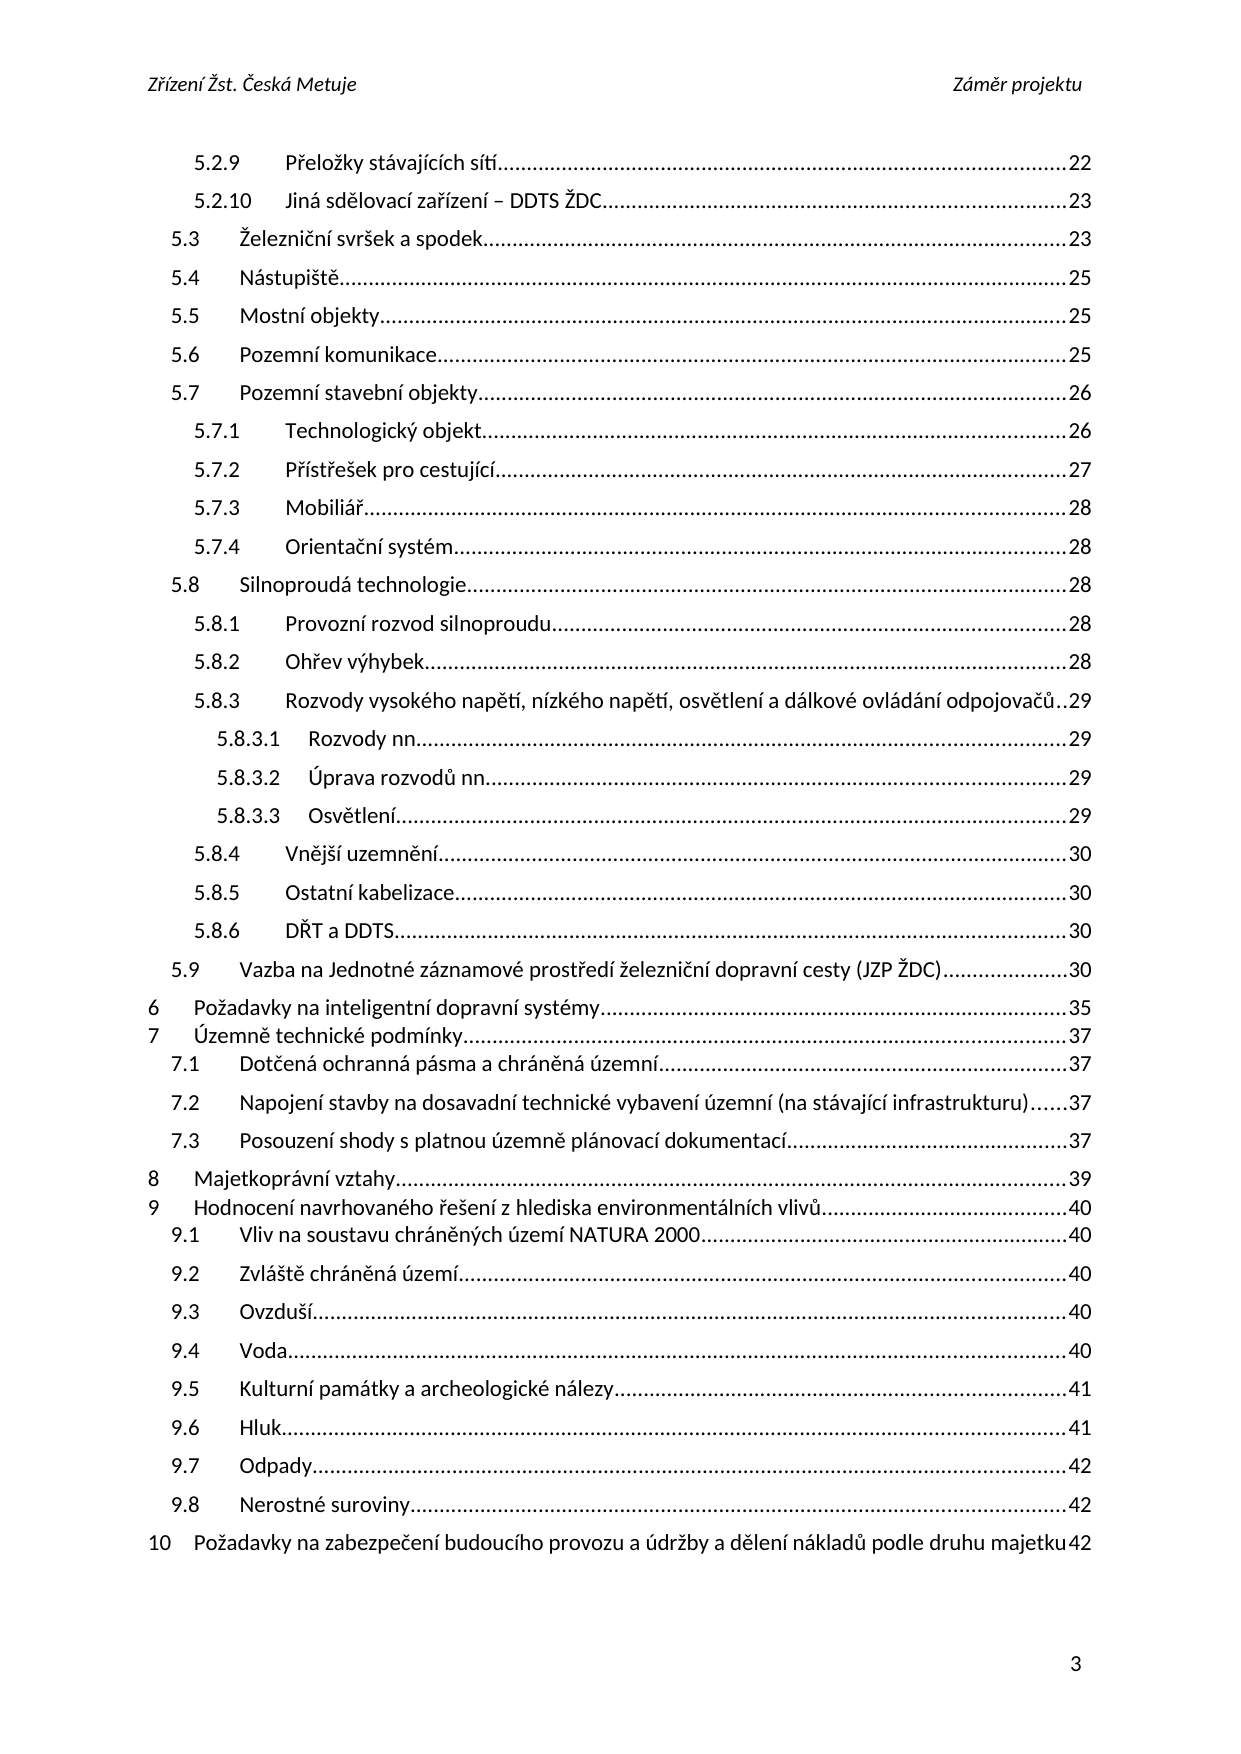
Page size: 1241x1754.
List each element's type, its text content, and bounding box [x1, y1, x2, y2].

text 5.8.6 DŘT a DDTS 30 [193, 916, 1093, 944]
text 9.1 Vliv na soustavu chráněných území NATURA 2000 40 [171, 1221, 1093, 1249]
text 5.2.10 Jiná sdělovací zařízení – DDTS ŽDC 23 [193, 186, 1093, 214]
text 8 Majetkoprávní vztahy 39 [148, 1164, 1093, 1193]
text 5.7.3 Mobiliář 28 [193, 493, 1093, 522]
text 9.5 Kulturní památky a archeologické nálezy 41 [171, 1374, 1093, 1402]
text 5.8.3 Rozvody vysokého napětí, nízkého napětí, osvětlení a dálkové ovládání odpojovačů 29 [193, 686, 1093, 714]
text 9 Hodnocení navrhovaného řešení z hlediska environmentálních vlivů 40 [148, 1193, 1093, 1221]
text 5.8 Silnoproudá technologie 28 [171, 570, 1093, 598]
text 5.2.9 Přeložky stávajících sítí 22 [193, 148, 1093, 176]
text 5.8.3.3 Osvětlení 29 [216, 801, 1093, 829]
text 5.7.2 Přístřešek pro cestující 27 [193, 455, 1093, 483]
text 5.3 Železniční svršek a spodek 23 [171, 224, 1093, 252]
text 7.3 Posouzení shody s platnou územně plánovací dokumentací 37 [171, 1126, 1093, 1154]
text 5.7.4 Orientační systém 28 [193, 532, 1093, 560]
text 6 Požadavky na inteligentní dopravní systémy 35 [148, 993, 1093, 1021]
text 9.6 Hluk 41 [171, 1413, 1093, 1441]
text 9.4 Voda 40 [171, 1336, 1093, 1364]
text 7.2 Napojení stavby na dosavadní technické vybavení územní (na stávající infrastrukturu) 37 [171, 1088, 1093, 1116]
text 5.8.3.2 Úprava rozvodů nn 29 [216, 763, 1093, 791]
text 9.3 Ovzduší 40 [171, 1297, 1093, 1326]
text 5.8.5 Ostatní kabelizace 30 [193, 878, 1093, 906]
text 5.8.1 Provozní rozvod silnoproudu 28 [193, 609, 1093, 637]
text 5.7.1 Technologický objekt 26 [193, 417, 1093, 445]
text 9.7 Odpady 42 [171, 1451, 1093, 1479]
text 7 Územně technické podmínky 37 [148, 1021, 1093, 1049]
text 5.8.3.1 Rozvody nn 29 [216, 724, 1093, 752]
text 5.8.2 Ohřev výhybek 28 [193, 647, 1093, 675]
text 9.8 Nerostné suroviny 42 [171, 1490, 1093, 1518]
text 5.9 Vazba na Jednotné záznamové prostředí železniční dopravní cesty (JZP ŽDC) 30 [171, 955, 1093, 983]
text 5.8.4 Vnější uzemnění 30 [193, 839, 1093, 867]
text 5.4 Nástupiště 25 [171, 263, 1093, 291]
text 5.5 Mostní objekty 25 [171, 301, 1093, 329]
text 5.6 Pozemní komunikace 25 [171, 340, 1093, 368]
text 7.1 Dotčená ochranná pásma a chráněná územní 37 [171, 1049, 1093, 1077]
text 9.2 Zvláště chráněná území 40 [171, 1259, 1093, 1287]
text 10 Požadavky na zabezpečení budoucího provozu a údržby a dělení nákladů podle druhu majetku 42 [148, 1528, 1093, 1556]
text 5.7 Pozemní stavební objekty 26 [171, 378, 1093, 406]
